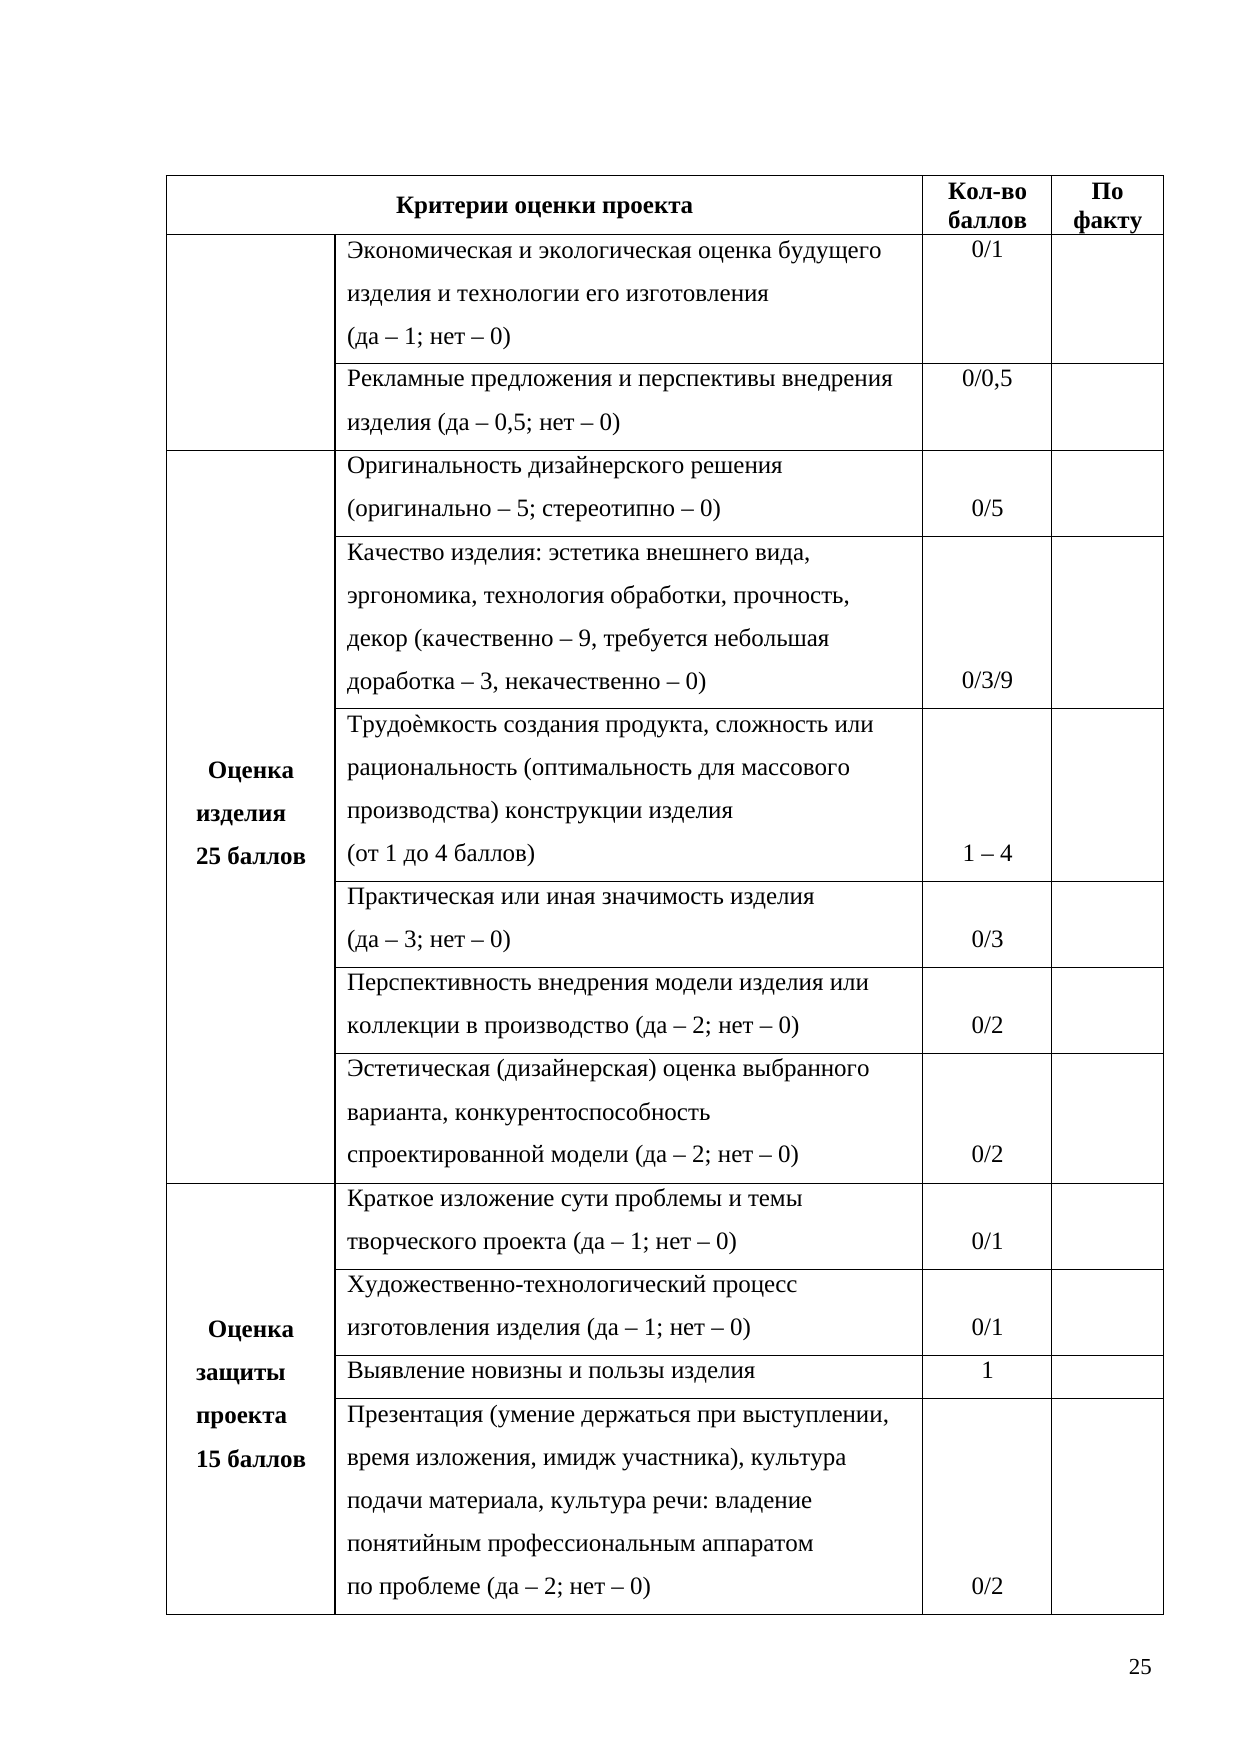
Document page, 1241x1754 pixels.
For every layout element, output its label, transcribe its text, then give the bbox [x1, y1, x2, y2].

table_cell [1052, 882, 1163, 967]
table_cell 0/1 [923, 235, 1051, 363]
table_cell 0/5 [923, 451, 1051, 536]
table_cell 0/2 [923, 1399, 1051, 1613]
table_cell 1 – 4 [923, 709, 1051, 881]
table_cell Качество изделия: эстетика внешнего вида, эргономика, технология обработки, прочность, декор (качественно – 9, требуется небольшая доработка – 3, некачественно – 0) [336, 537, 922, 708]
table_cell Экономическая и экологическая оценка будущего изделия и технологии его изготовления (да – 1; нет – 0) [336, 235, 922, 363]
table_cell [1052, 537, 1163, 708]
table_cell [1052, 709, 1163, 881]
table_cell Трудоѐмкость создания продукта, сложность или рациональность (оптимальность для массового производства) конструкции изделия (от 1 до 4 баллов) [336, 709, 922, 881]
table_cell Практическая или иная значимость изделия (да – 3; нет – 0) [336, 882, 922, 967]
table_cell Презентация (умение держаться при выступлении, время изложения, имидж участника), культура подачи материала, культура речи: владение понятийным профессиональным аппаратом по проблеме (да – 2; нет – 0) [336, 1399, 922, 1613]
table_cell [1052, 1184, 1163, 1268]
table_cell [1052, 235, 1163, 363]
table_cell Оценка изделия 25 баллов [167, 451, 334, 1182]
table_cell [1052, 451, 1163, 536]
table_cell [1052, 968, 1163, 1053]
table_cell 0/0,5 [923, 364, 1051, 449]
table_cell Перспективность внедрения модели изделия или коллекции в производство (да – 2; нет – 0) [336, 968, 922, 1053]
table_cell 0/2 [923, 1054, 1051, 1182]
table_cell Оценка защиты проекта 15 баллов [167, 1184, 334, 1613]
table_cell Рекламные предложения и перспективы внедрения изделия (да – 0,5; нет – 0) [336, 364, 922, 449]
table_cell Оригинальность дизайнерского решения (оригинально – 5; стереотипно – 0) [336, 451, 922, 536]
table_cell [1052, 1270, 1163, 1355]
table_cell [167, 235, 334, 449]
table_cell 0/3/9 [923, 537, 1051, 708]
table_cell 1 [923, 1356, 1051, 1398]
table_header По факту [1052, 176, 1163, 234]
table_cell 0/1 [923, 1270, 1051, 1355]
table_header Кол-во баллов [923, 176, 1051, 234]
table_cell [1052, 1399, 1163, 1613]
table_header Критерии оценки проекта [167, 176, 922, 234]
table_cell Выявление новизны и пользы изделия [336, 1356, 922, 1398]
table_cell 0/3 [923, 882, 1051, 967]
table_cell [1052, 1356, 1163, 1398]
table_cell [1052, 1054, 1163, 1182]
table_cell Эстетическая (дизайнерская) оценка выбранного варианта, конкурентоспособность спроектированной модели (да – 2; нет – 0) [336, 1054, 922, 1182]
table_cell 0/2 [923, 968, 1051, 1053]
table_cell Краткое изложение сути проблемы и темы творческого проекта (да – 1; нет – 0) [336, 1184, 922, 1268]
table_cell [1052, 364, 1163, 449]
table_cell 0/1 [923, 1184, 1051, 1268]
table_cell Художественно-технологический процесс изготовления изделия (да – 1; нет – 0) [336, 1270, 922, 1355]
